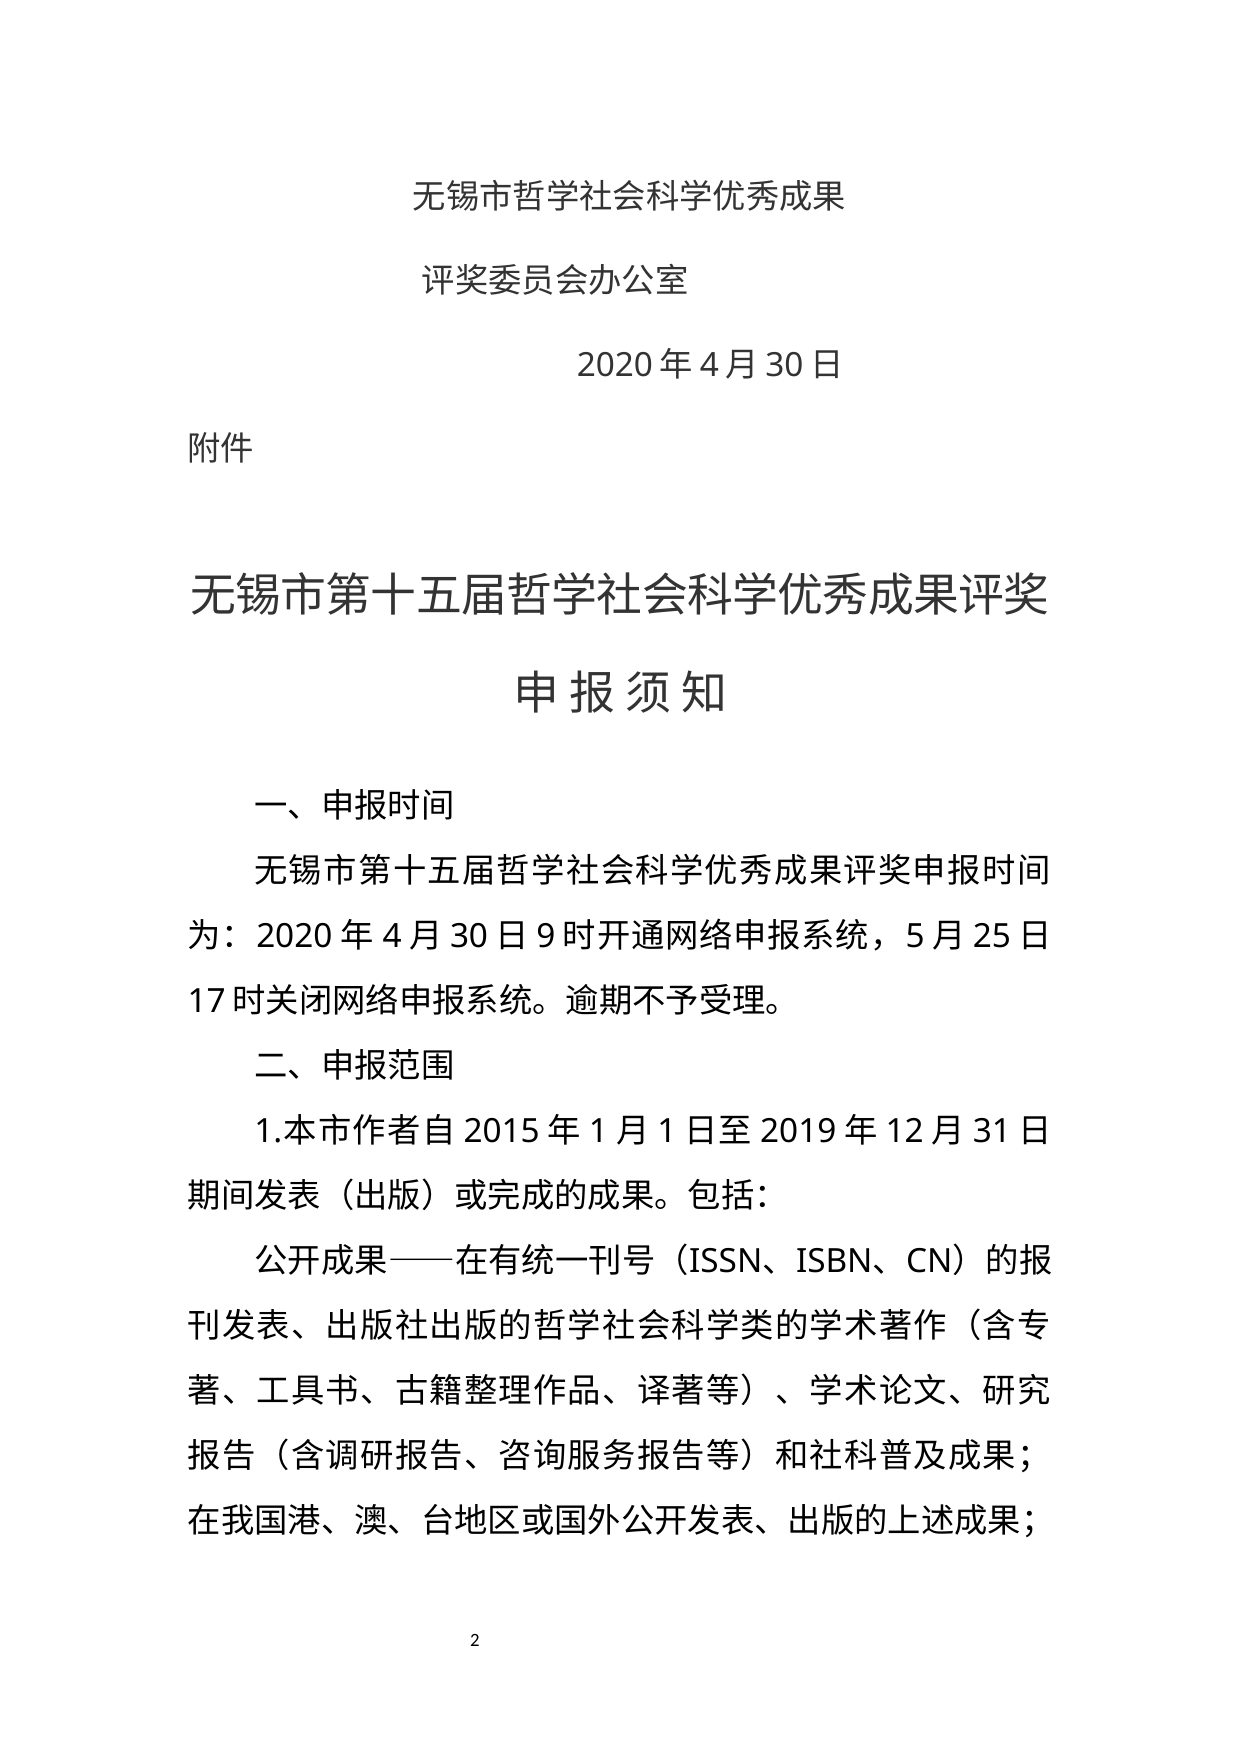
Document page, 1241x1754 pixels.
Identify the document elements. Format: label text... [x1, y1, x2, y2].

text 2020年4月30日 [187, 329, 1053, 394]
text 1.本市作者自2015年1月1日至2019年12月31日期间发表（出版）或完成的成果。包括： [187, 1096, 1053, 1226]
text 无锡市第十五届哲学社会科学优秀成果评奖申报时间为：2020年 4月30日9时开通网络申报系统，5月25日17时关闭网络申报系统。逾期不予受理。 [187, 836, 1053, 1031]
text 附件 [187, 413, 1053, 478]
text 公开成果——在有统一刊号（ISSN、ISBN、CN）的报刊发表、出版社出版的哲学社会科学类的学术著作（含专著、工具书、古籍整理作品、译著等）、学术论文、研究报告（含调研报告、咨询服务报告等）和社科普及成果；在我国港、澳、台地区或国外公开发表、出版的上述成果； [187, 1226, 1053, 1551]
text 无锡市哲学社会科学优秀成果 [187, 162, 1053, 227]
text 评奖委员会办公室 [187, 246, 919, 311]
list 申报范围 [187, 1031, 1053, 1096]
text 申 报 须 知 [187, 641, 1053, 738]
text 无锡市第十五届哲学社会科学优秀成果评奖 [187, 543, 1053, 641]
text 一、申报时间 [187, 771, 1053, 836]
